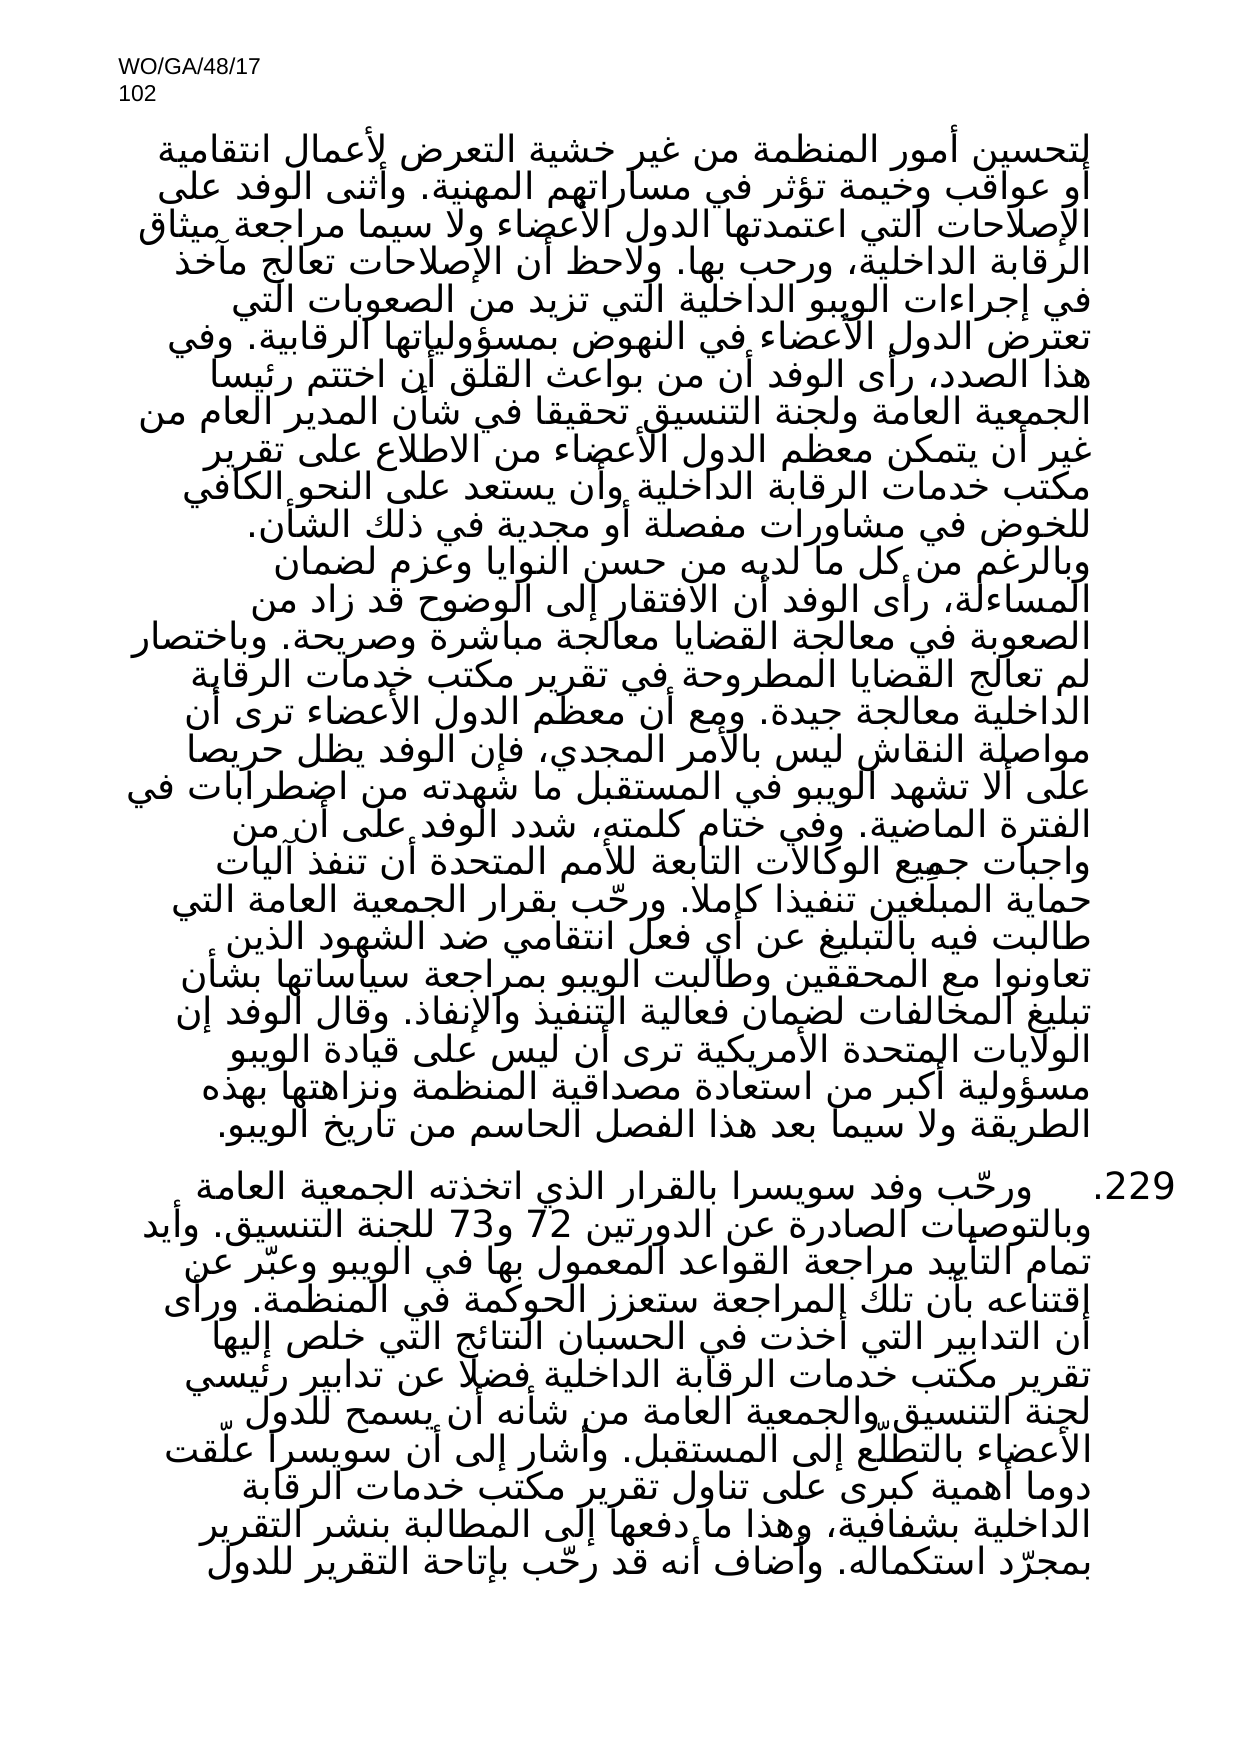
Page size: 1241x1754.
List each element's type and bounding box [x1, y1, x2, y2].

list [118, 1170, 1092, 1582]
list [118, 132, 1092, 1145]
